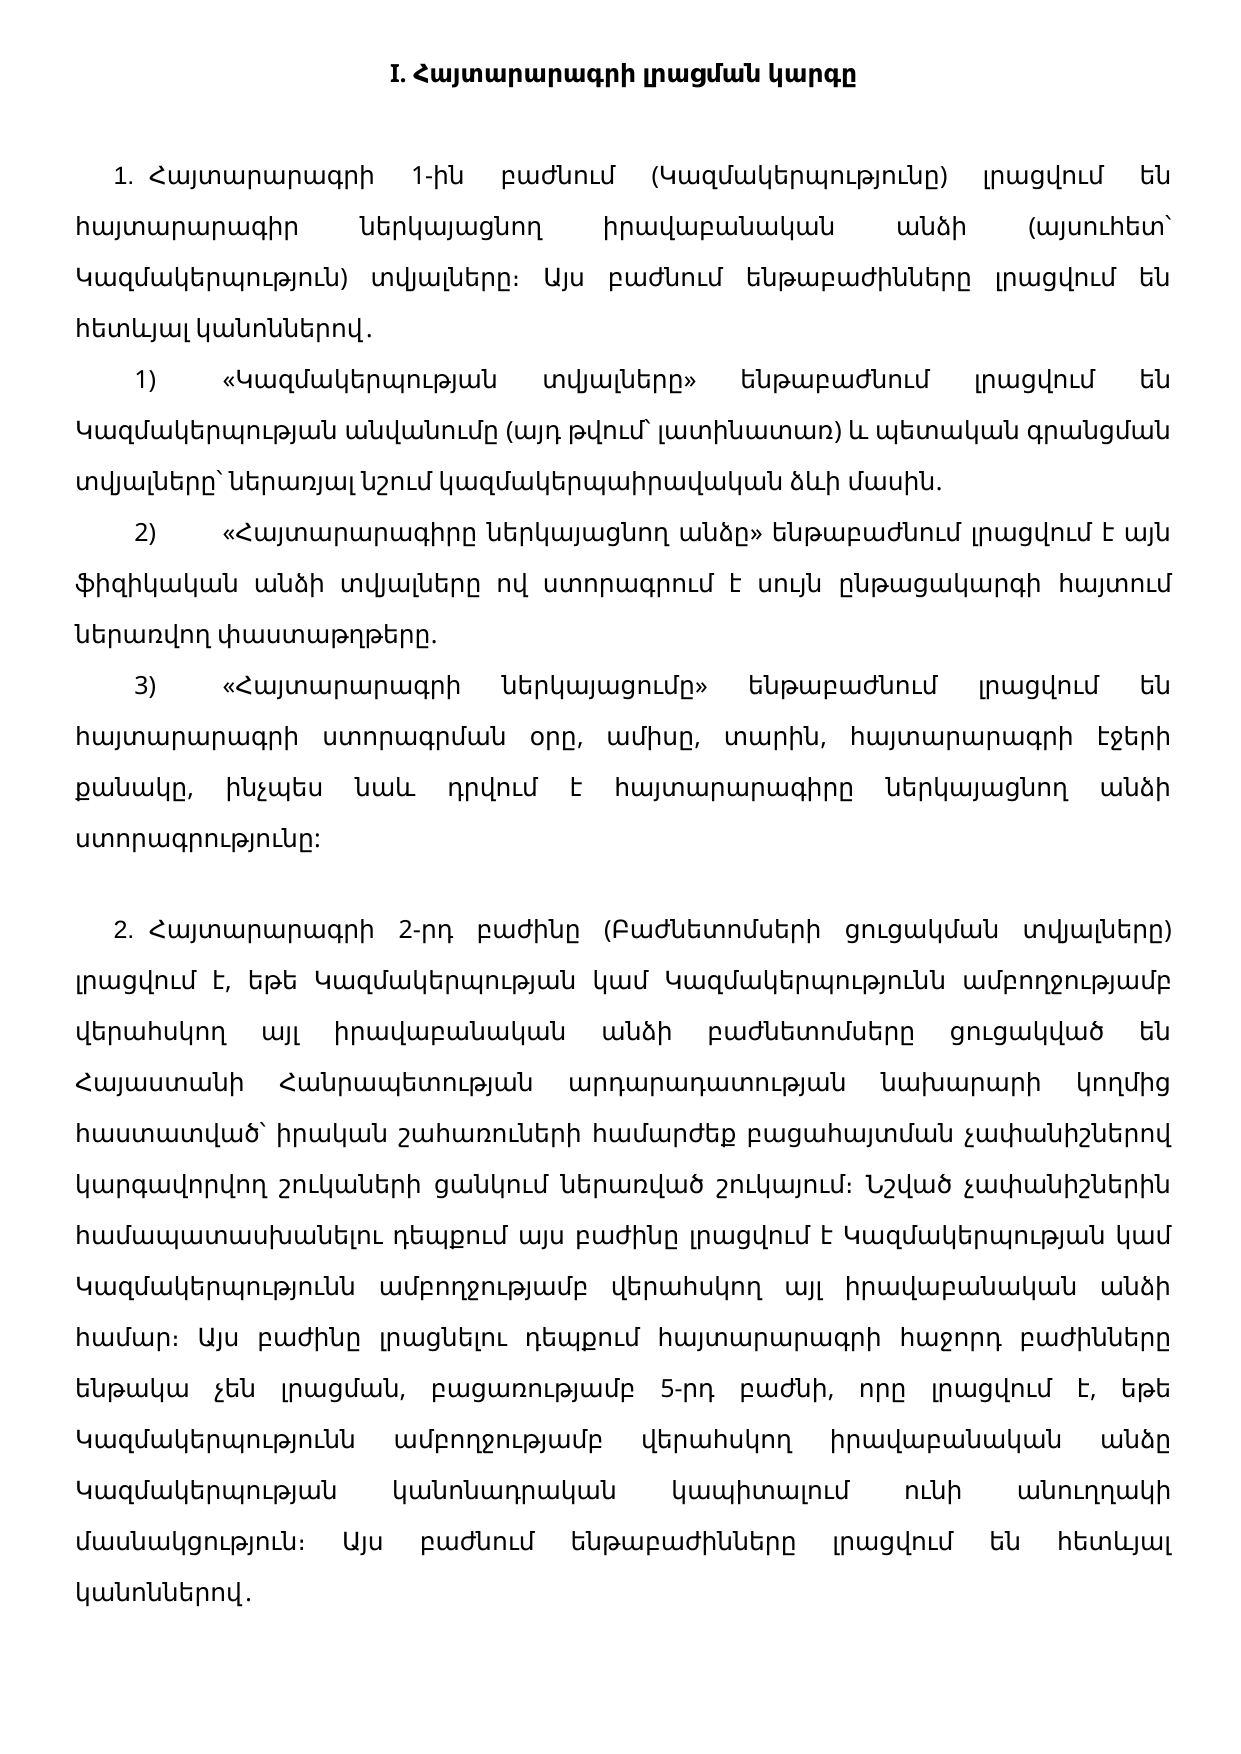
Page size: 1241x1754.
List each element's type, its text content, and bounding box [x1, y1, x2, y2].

list «Կազմակերպության տվյալները» ենթաբաժնում լրացվում են Կազմակերպության անվանումը (այդ թվում՝ լատինատառ) և պետական գրանցման տվյալները՝ ներառյալ նշում կազմակերպաիրավական ձևի մասին. [75, 362, 1172, 498]
list «Հայտարարագիրը ներկայացնող անձը» ենթաբաժնում լրացվում է այն ֆիզիկական անձի տվյալները ով ստորագրում է սույն ընթացակարգի հայտում ներառվող փաստաթղթերը. [75, 515, 1172, 651]
text I. Հայտարարագրի լրացման կարգը [75, 56, 1172, 89]
list «Հայտարարագրի ներկայացումը» ենթաբաժնում լրացվում են հայտարարագրի ստորագրման օրը, ամիսը, տարին, հայտարարագրի էջերի քանակը, ինչպես նաև դրվում է հայտարարագիրը ներկայացնող անձի ստորագրությունը: [75, 668, 1172, 855]
list Հայտարարագրի 1-ին բաժնում (Կազմակերպությունը) լրացվում են հայտարարագիր ներկայացնող իրավաբանական անձի (այսուհետ՝ Կազմակերպություն) տվյալները։ Այս բաժնում ենթաբաժինները լրացվում են հետևյալ կանոններով․ [75, 158, 1172, 345]
list Հայտարարագրի 2-րդ բաժինը (Բաժնետոմսերի ցուցակման տվյալները) լրացվում է, եթե Կազմակերպության կամ Կազմակերպությունն ամբողջությամբ վերահսկող այլ իրավաբանական անձի բաժնետոմսերը ցուցակված են Հայաստանի Հանրապետության արդարադատության նախարարի կողմից հաստատված՝ իրական շահառուների համարժեք բացահայտման չափանիշներով կարգավորվող շուկաների ցանկում ներառված շուկայում։ Նշված չափանիշներին համապատասխանելու դեպքում այս բաժինը լրացվում է Կազմակերպության կամ Կազմակերպությունն ամբողջությամբ վերահսկող այլ իրավաբանական անձի համար։ Այս բաժինը լրացնելու դեպքում հայտարարագրի հաջորդ բաժինները ենթակա չեն լրացման, բացառությամբ 5-րդ բաժնի, որը լրացվում է, եթե Կազմակերպությունն ամբողջությամբ վերահսկող իրավաբանական անձը Կազմակերպության կանոնադրական կապիտալում ունի անուղղակի մասնակցություն։ Այս բաժնում ենթաբաժինները լրացվում են հետևյալ կանոններով․ [75, 911, 1172, 1609]
